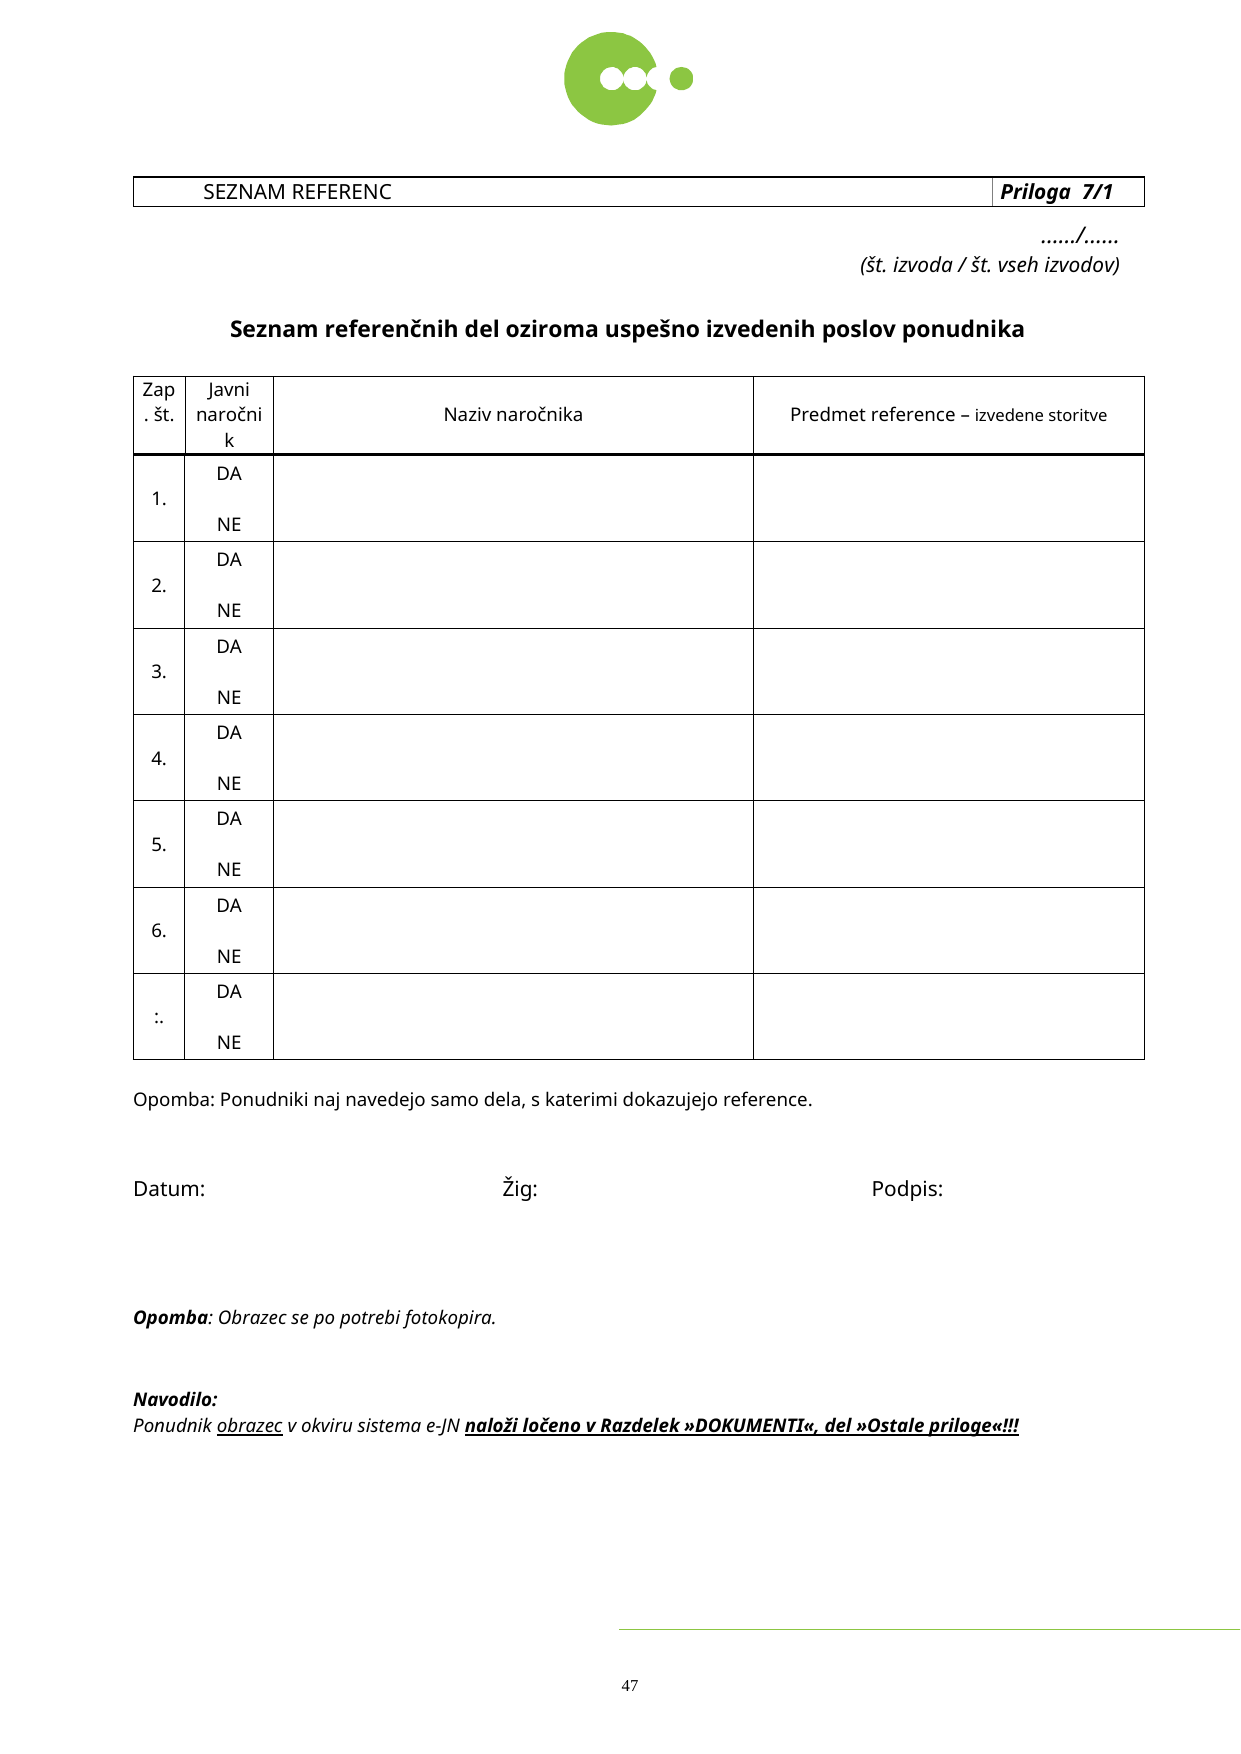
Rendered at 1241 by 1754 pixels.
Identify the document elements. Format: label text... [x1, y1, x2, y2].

table_cell [754, 629, 1144, 714]
table_header Naziv naročnika [274, 377, 753, 453]
table_header Javni naročnik [186, 377, 273, 453]
table_header Priloga 7/1 [993, 178, 1144, 206]
text ……/…… [133, 219, 1122, 251]
table_header [134, 178, 196, 206]
text Datum: Žig: Podpis: [133, 1174, 1122, 1202]
table_cell DA NE [185, 888, 273, 973]
table_header Zap. št. [134, 377, 185, 453]
text (št. izvoda / št. vseh izvodov) [133, 251, 1122, 279]
table_cell DA NE [185, 801, 273, 887]
table_cell :. [134, 974, 184, 1059]
table_cell 5. [134, 801, 184, 887]
table_header Predmet reference – izvedene storitve [754, 377, 1144, 453]
table_header SEZNAM REFERENC [196, 178, 992, 206]
table_cell [274, 974, 753, 1059]
table_cell [754, 888, 1144, 973]
table_cell DA NE [185, 629, 273, 714]
table_cell [754, 801, 1144, 887]
table_cell [754, 456, 1144, 541]
table_cell DA NE [185, 542, 273, 627]
table_cell [754, 715, 1144, 800]
text Ponudnik obrazec v okviru sistema e-JN naloži ločeno v Razdelek »DOKUMENTI«, del »Ostale priloge«!!! [133, 1412, 1122, 1438]
table_cell [754, 974, 1144, 1059]
table_cell [274, 456, 753, 541]
text Opomba: Ponudniki naj navedejo samo dela, s katerimi dokazujejo reference. [133, 1086, 1122, 1111]
table_cell [274, 715, 753, 800]
table_cell DA NE [185, 715, 273, 800]
table_cell 3. [134, 629, 184, 714]
table_cell DA NE [185, 974, 273, 1059]
table_cell [274, 888, 753, 973]
table_cell 2. [134, 542, 184, 627]
text Navodilo: [133, 1387, 1122, 1412]
table_cell [274, 801, 753, 887]
table_cell 1. [134, 456, 184, 541]
table_cell [754, 542, 1144, 627]
text Seznam referenčnih del oziroma uspešno izvedenih poslov ponudnika [133, 313, 1122, 344]
table_cell 6. [134, 888, 184, 973]
table_cell [274, 629, 753, 714]
table_cell [274, 542, 753, 627]
text Opomba: Obrazec se po potrebi fotokopira. [133, 1304, 1122, 1330]
table_cell DA NE [185, 456, 273, 541]
table_cell 4. [134, 715, 184, 800]
